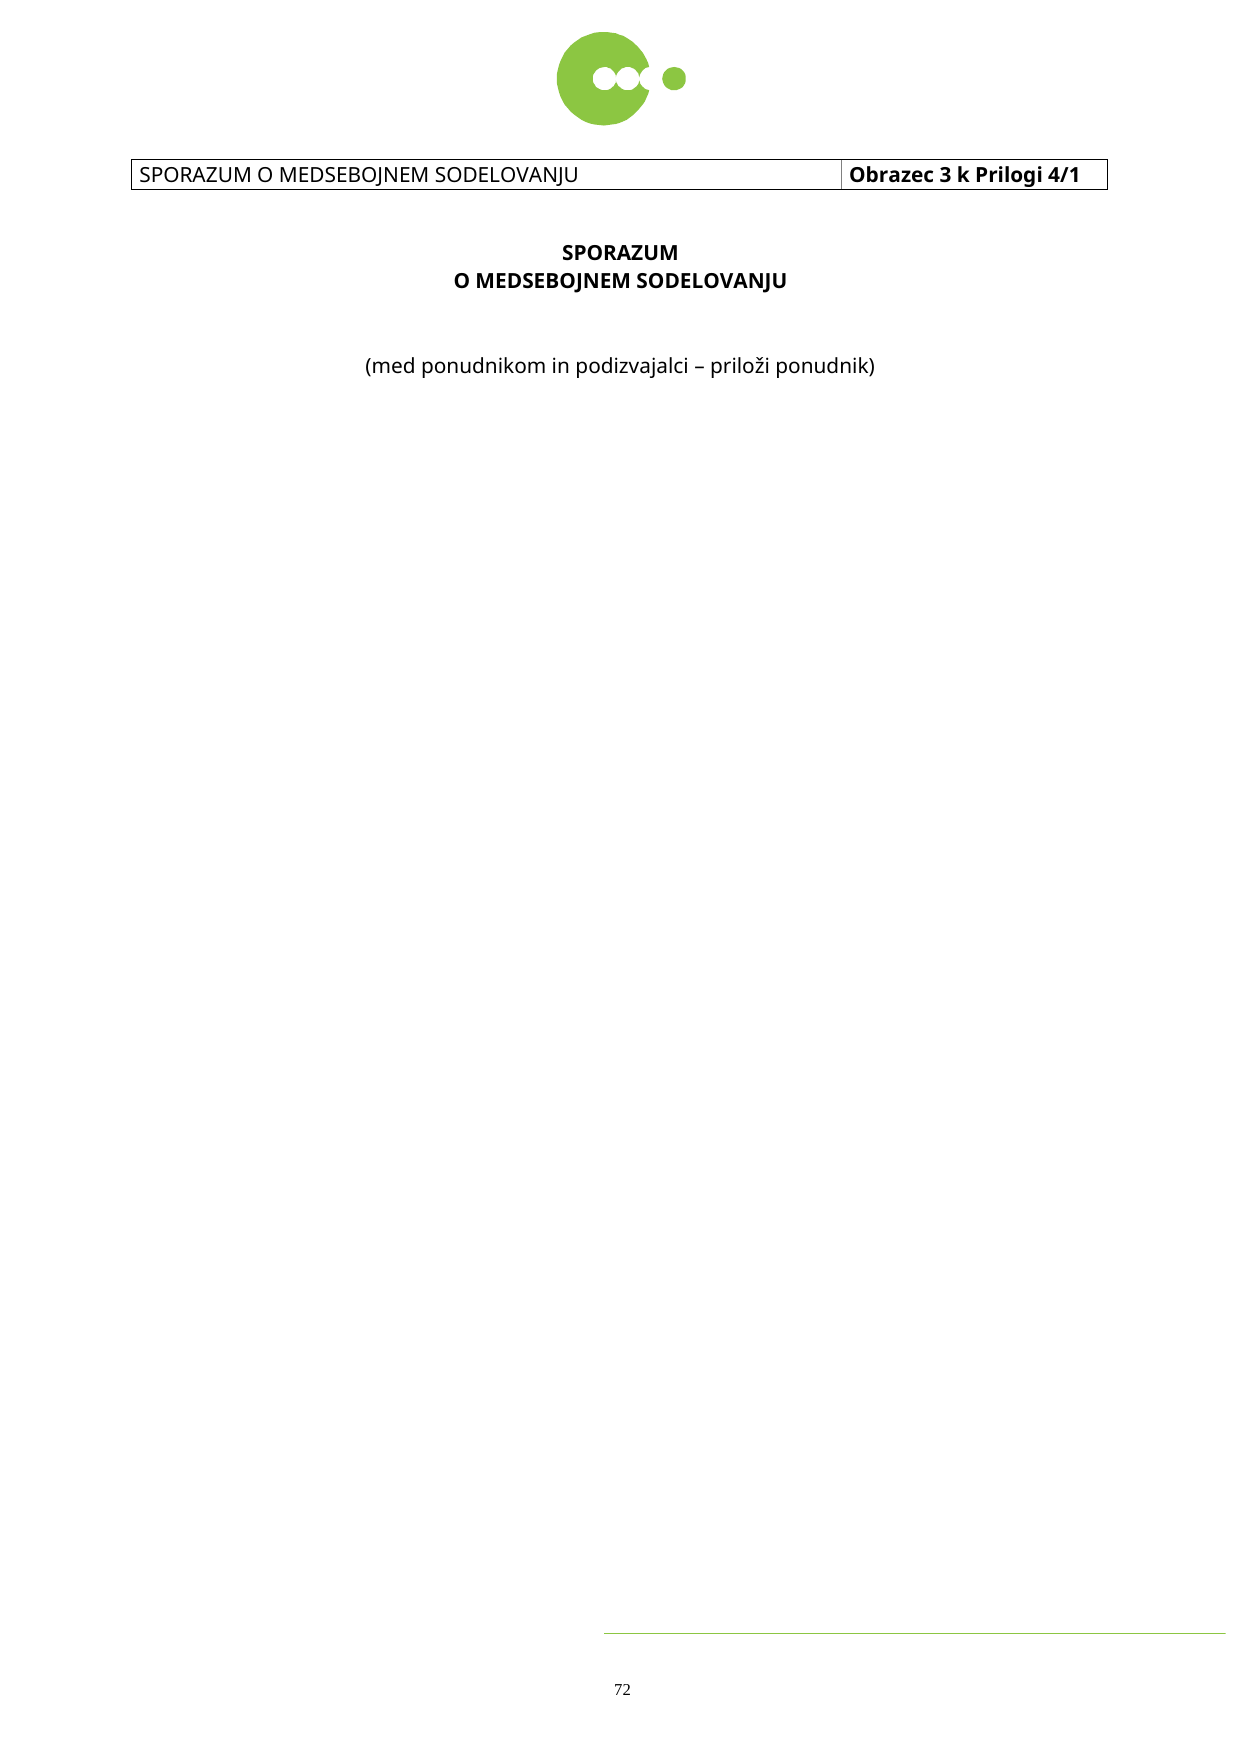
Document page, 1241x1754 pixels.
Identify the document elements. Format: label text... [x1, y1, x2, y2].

text O MEDSEBOJNEM SODELOVANJU [133, 266, 1107, 294]
table_header SPORAZUM O MEDSEBOJNEM SODELOVANJU [132, 160, 841, 188]
text SPORAZUM [133, 238, 1107, 266]
text (med ponudnikom in podizvajalci – priloži ponudnik) [133, 351, 1107, 380]
table_header Obrazec 3 k Prilogi 4/1 [842, 160, 1107, 188]
